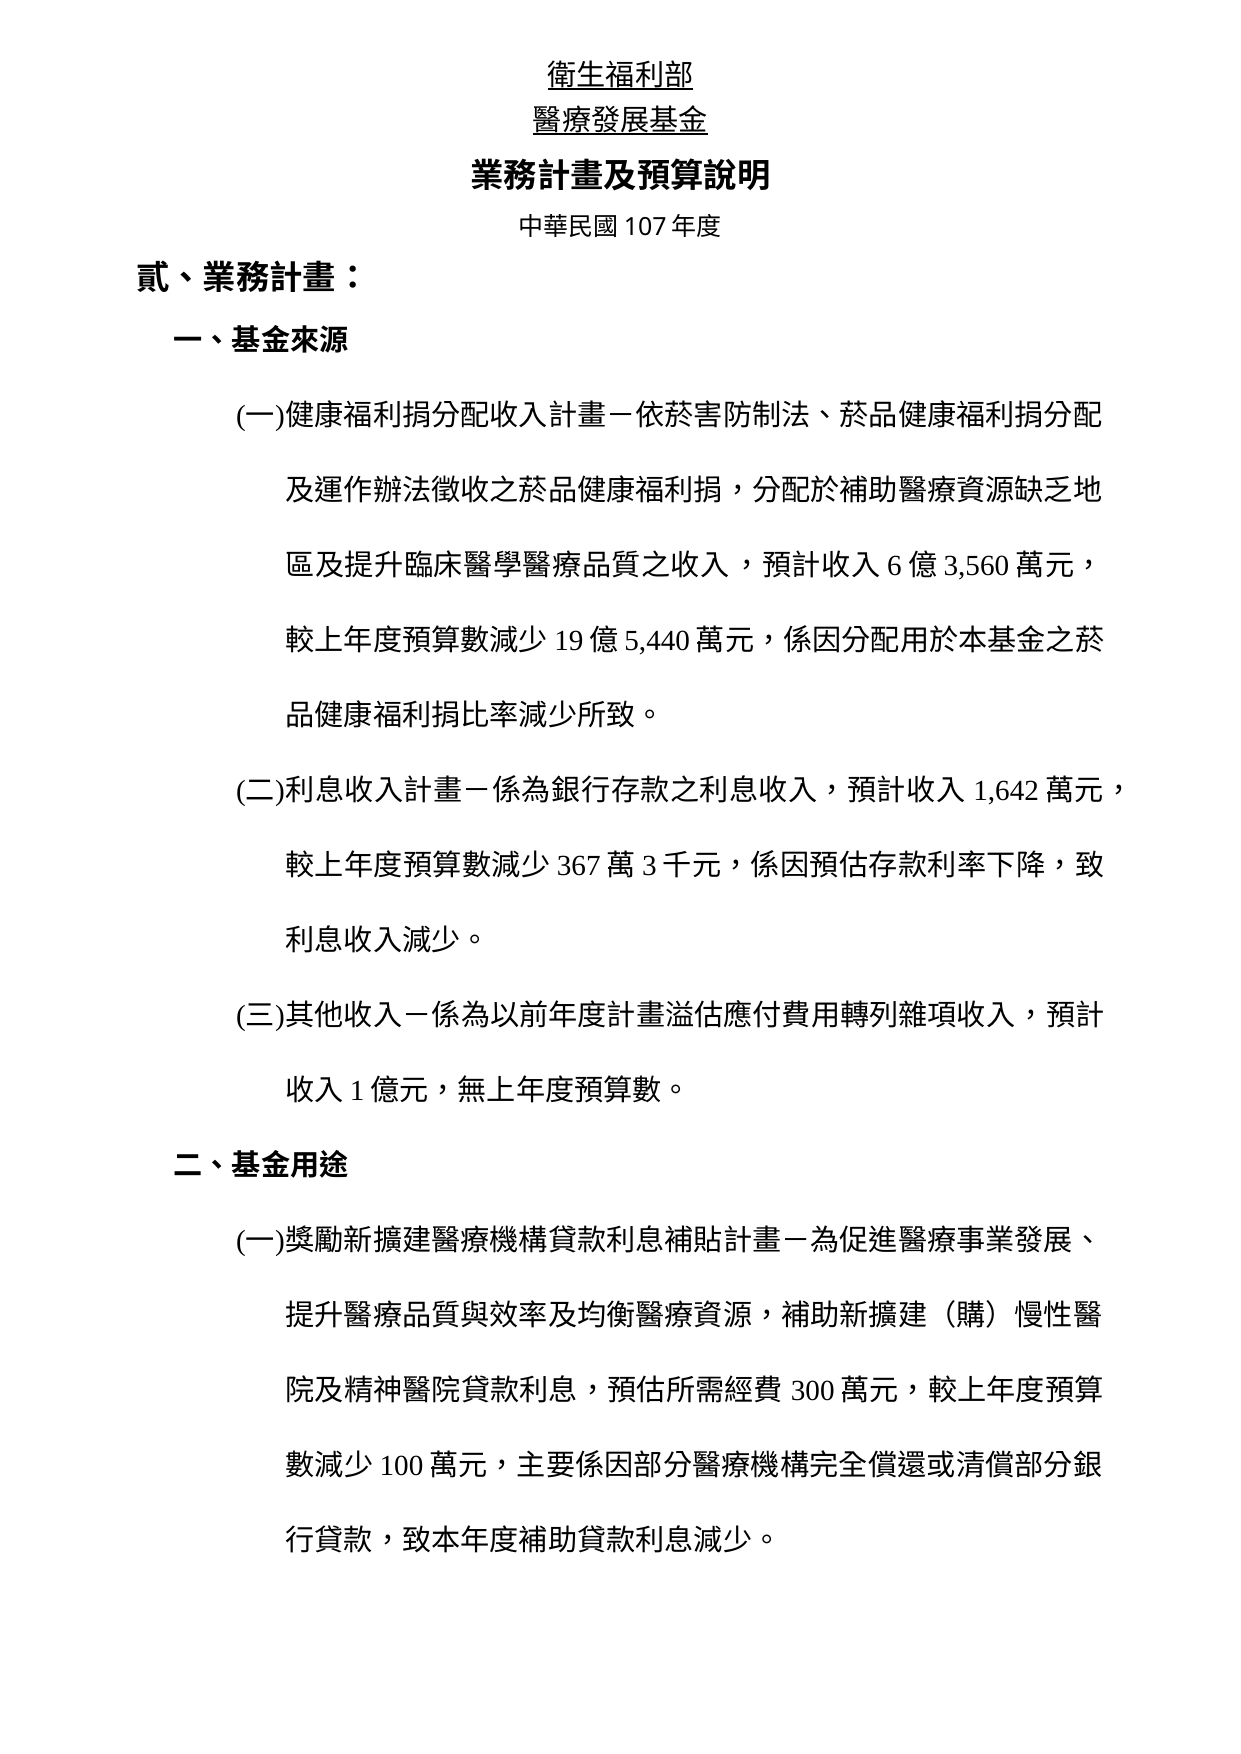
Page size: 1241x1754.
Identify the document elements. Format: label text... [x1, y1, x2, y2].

text 二、基金用途 [173, 1125, 1104, 1200]
text 一、基金來源 [173, 300, 1104, 375]
list 其他收入－係為以前年度計畫溢估應付費用轉列雜項收入，預計收入1億元，無上年度預算數。 [236, 975, 1104, 1125]
text 貳、業務計畫： [136, 246, 1104, 300]
list 健康福利捐分配收入計畫－依菸害防制法、菸品健康福利捐分配及運作辦法徵收之菸品健康福利捐，分配於補助醫療資源缺乏地區及提升臨床醫學醫療品質之收入，預計收入6億3,560萬元，較上年度預算數減少19億5,440萬元，係因分配用於本基金之菸品健康福利捐比率減少所致。 [236, 375, 1104, 750]
list 獎勵新擴建醫療機構貸款利息補貼計畫－為促進醫療事業發展、提升醫療品質與效率及均衡醫療資源，補助新擴建（購）慢性醫院及精神醫院貸款利息，預估所需經費300萬元，較上年度預算數減少100萬元，主要係因部分醫療機構完全償還或清償部分銀行貸款，致本年度補助貸款利息減少。 [236, 1200, 1104, 1575]
list 利息收入計畫－係為銀行存款之利息收入，預計收入1,642萬元，較上年度預算數減少367萬3千元，係因預估存款利率下降，致利息收入減少。 [236, 750, 1104, 975]
